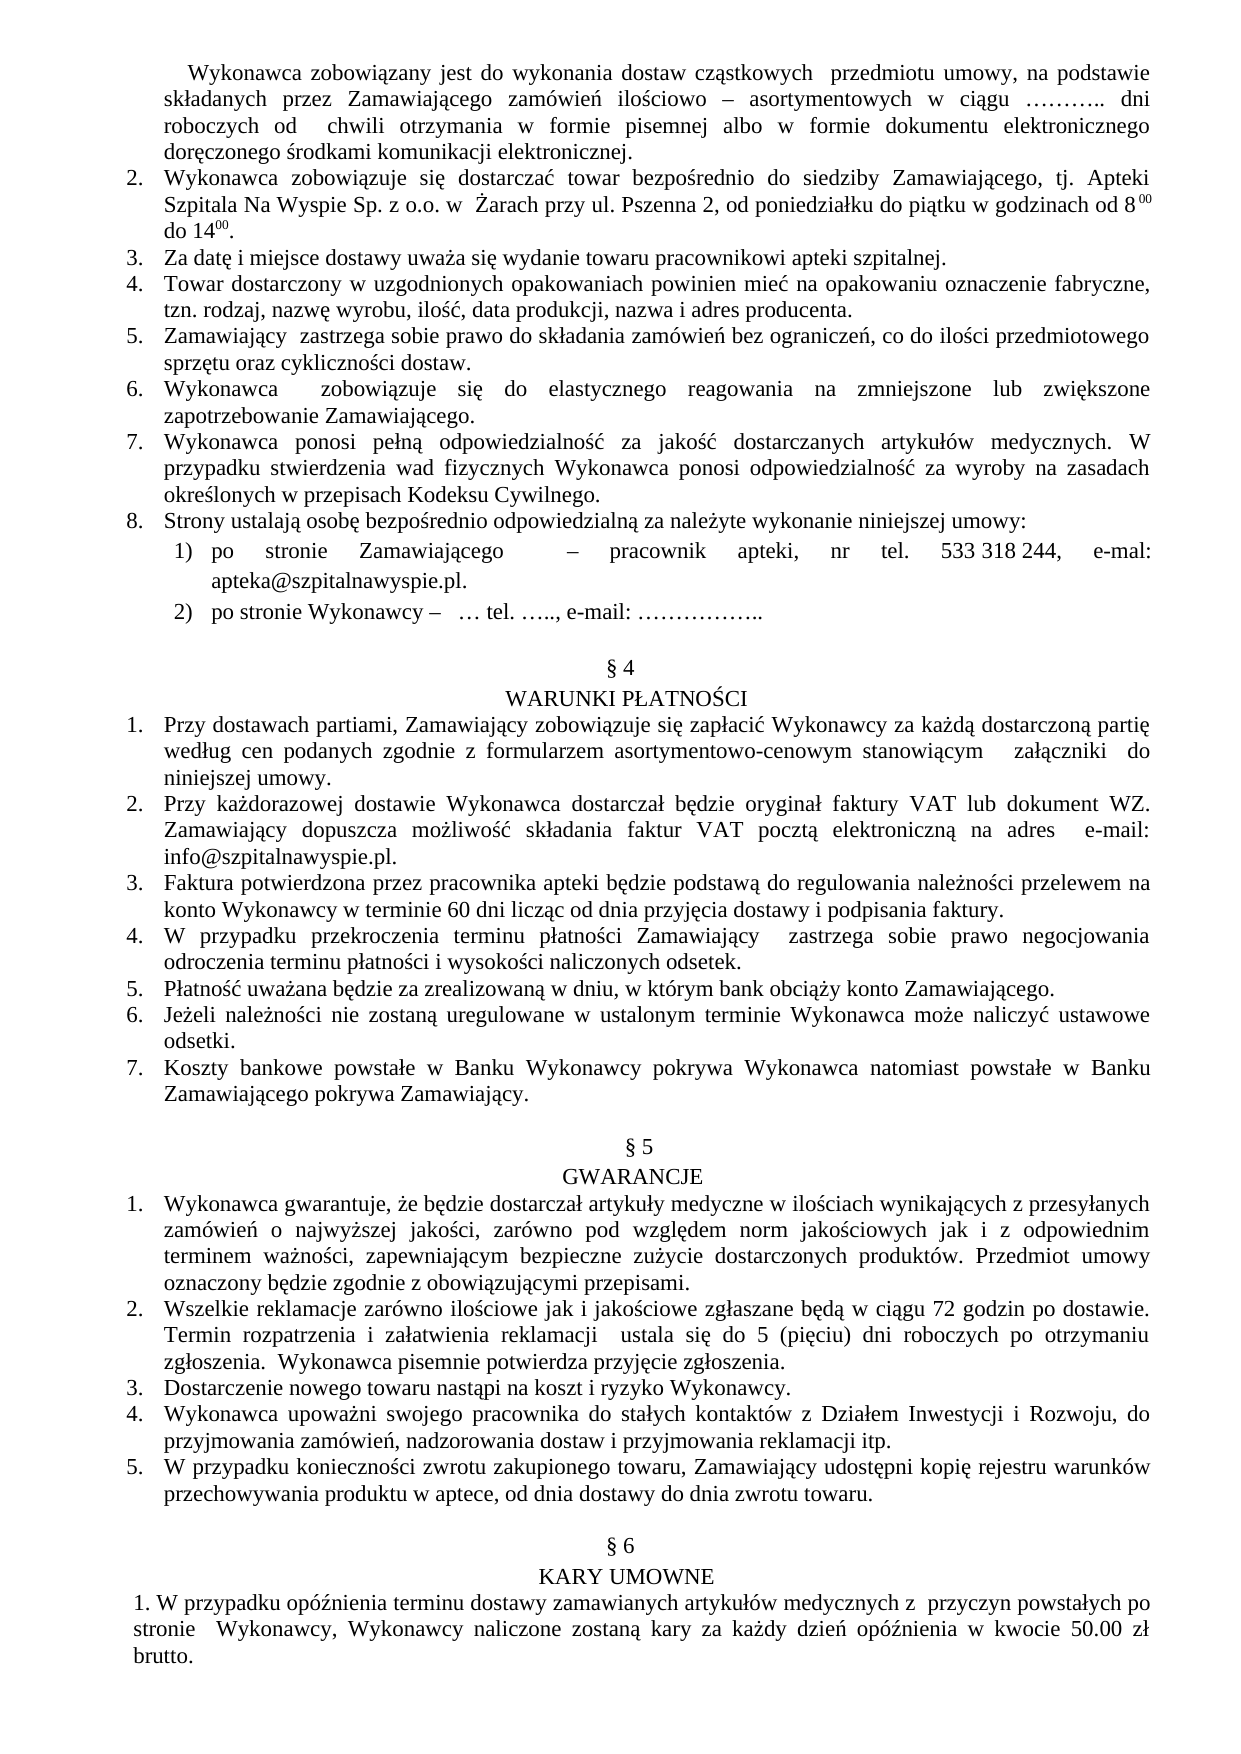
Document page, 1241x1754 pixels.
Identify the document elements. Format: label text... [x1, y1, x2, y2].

list Towar dostarczony w uzgodnionych opakowaniach powinien mieć na opakowaniu oznaczenie fabryczne, tzn. rodzaj, nazwę wyrobu, ilość, data produkcji, nazwa i adres producenta. [126, 270, 1152, 323]
list Wykonawca upoważni swojego pracownika do stałych kontaktów z Działem Inwestycji i Rozwoju, do przyjmowania zamówień, nadzorowania dostaw i przyjmowania reklamacji itp. [126, 1401, 1152, 1453]
list Wykonawca gwarantuje, że będzie dostarczał artykuły medyczne w ilościach wynikających z przesyłanych zamówień o najwyższej jakości, zarówno pod względem norm jakościowych jak i z odpowiednim terminem ważności, zapewniającym bezpieczne zużycie dostarczonych produktów. Przedmiot umowy oznaczony będzie zgodnie z obowiązującymi przepisami. [126, 1190, 1152, 1295]
subtitle KARY UMOWNE [101, 1563, 1152, 1589]
list W przypadku przekroczenia terminu płatności Zamawiający zastrzega sobie prawo negocjowania odroczenia terminu płatności i wysokości naliczonych odsetek. [126, 922, 1152, 975]
text § 6 [89, 1532, 1152, 1559]
list Wszelkie reklamacje zarówno ilościowe jak i jakościowe zgłaszane będą w ciągu 72 godzin po dostawie. Termin rozpatrzenia i załatwienia reklamacji ustala się do 5 (pięciu) dni roboczych po otrzymaniu zgłoszenia. Wykonawca pisemnie potwierdza przyjęcie zgłoszenia. [126, 1295, 1152, 1374]
list Faktura potwierdzona przez pracownika apteki będzie podstawą do regulowania należności przelewem na konto Wykonawcy w terminie 60 dni licząc od dnia przyjęcia dostawy i podpisania faktury. [126, 869, 1152, 922]
list Przy każdorazowej dostawie Wykonawca dostarczał będzie oryginał faktury VAT lub dokument WZ. Zamawiający dopuszcza możliwość składania faktur VAT pocztą elektroniczną na adres e-mail: info@szpitalnawyspie.pl. [126, 790, 1152, 869]
list Dostarczenie nowego towaru nastąpi na koszt i ryzyko Wykonawcy. [126, 1374, 1152, 1401]
subtitle GWARANCJE [114, 1163, 1152, 1190]
text § 4 [89, 654, 1152, 681]
list Koszty bankowe powstałe w Banku Wykonawcy pokrywa Wykonawca natomiast powstałe w Banku Zamawiającego pokrywa Zamawiający. [126, 1054, 1152, 1106]
list Wykonawca zobowiązuje się do elastycznego reagowania na zmniejszone lub zwiększone zapotrzebowanie Zamawiającego. [126, 375, 1152, 428]
list Jeżeli należności nie zostaną uregulowane w ustalonym terminie Wykonawca może naliczyć ustawowe odsetki. [126, 1001, 1152, 1054]
list Płatność uważana będzie za zrealizowaną w dniu, w którym bank obciąży konto Zamawiającego. [126, 975, 1152, 1001]
list Strony ustalają osobę bezpośrednio odpowiedzialną za należyte wykonanie niniejszej umowy: [126, 507, 1152, 533]
subtitle WARUNKI PŁATNOŚCI [101, 685, 1152, 711]
list po stronie Wykonawcy – … tel. ….., e-mail: …………….. [173, 598, 1152, 624]
list Wykonawca zobowiązuje się dostarczać towar bezpośrednio do siedziby Zamawiającego, tj. Apteki Szpitala Na Wyspie Sp. z o.o. w Żarach przy ul. Pszenna 2, od poniedziałku do piątku w godzinach od 800 do 1400. [126, 164, 1152, 243]
list Wykonawca ponosi pełną odpowiedzialność za jakość dostarczanych artykułów medycznych. W przypadku stwierdzenia wad fizycznych Wykonawca ponosi odpowiedzialność za wyroby na zasadach określonych w przepisach Kodeksu Cywilnego. [126, 428, 1152, 507]
list Zamawiający zastrzega sobie prawo do składania zamówień bez ograniczeń, co do ilości przedmiotowego sprzętu oraz cykliczności dostaw. [126, 323, 1152, 375]
text 1. W przypadku opóźnienia terminu dostawy zamawianych artykułów medycznych z przyczyn powstałych po stronie Wykonawcy, Wykonawcy naliczone zostaną kary za każdy dzień opóźnienia w kwocie 50.00 zł brutto. [133, 1589, 1152, 1668]
text § 5 [126, 1133, 1152, 1159]
list Za datę i miejsce dostawy uważa się wydanie towaru pracownikowi apteki szpitalnej. [126, 243, 1152, 270]
list po stronie Zamawiającego – pracownik apteki, nr tel. 533 318 244, e-mal: apteka@szpitalnawyspie.pl. [173, 537, 1152, 594]
list Przy dostawach partiami, Zamawiający zobowiązuje się zapłacić Wykonawcy za każdą dostarczoną partię według cen podanych zgodnie z formularzem asortymentowo-cenowym stanowiącym załączniki do niniejszej umowy. [126, 711, 1152, 790]
list W przypadku konieczności zwrotu zakupionego towaru, Zamawiający udostępni kopię rejestru warunków przechowywania produktu w aptece, od dnia dostawy do dnia zwrotu towaru. [126, 1453, 1152, 1506]
text Wykonawca zobowiązany jest do wykonania dostaw cząstkowych przedmiotu umowy, na podstawie składanych przez Zamawiającego zamówień ilościowo – asortymentowych w ciągu ……….. dni roboczych od chwili otrzymania w formie pisemnej albo w formie dokumentu elektronicznego doręczonego środkami komunikacji elektronicznej. [126, 59, 1152, 164]
